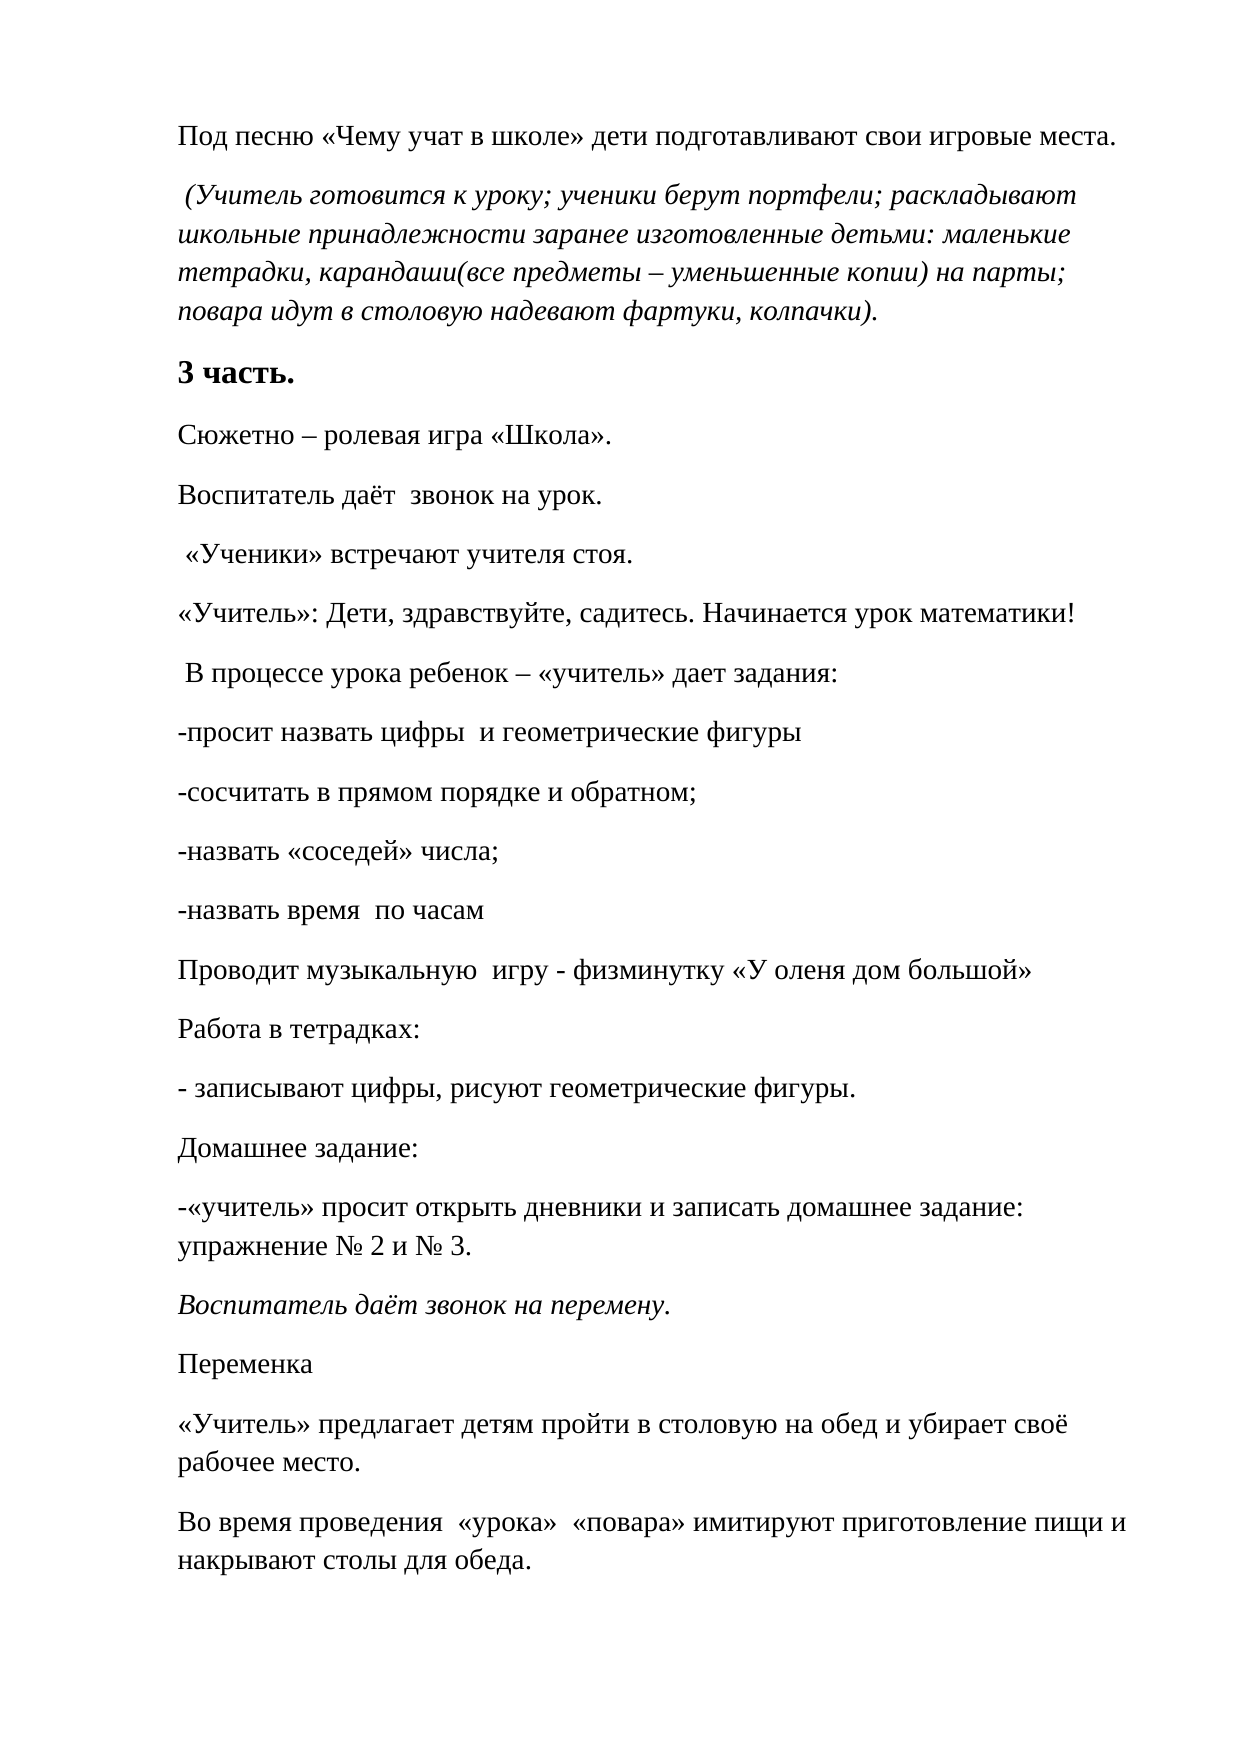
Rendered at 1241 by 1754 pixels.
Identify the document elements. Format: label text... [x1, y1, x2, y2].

text В процессе урока ребенок – «учитель» дает задания: [177, 655, 1152, 688]
text Во время проведения «урока» «повара» имитируют приготовление пищи и накрывают столы для обеда. [177, 1504, 1152, 1576]
text «Ученики» встречают учителя стоя. [177, 536, 1152, 570]
text Переменка [177, 1347, 1152, 1380]
text 3 часть. [177, 352, 1152, 391]
text Сюжетно – ролевая игра «Школа». [177, 417, 1152, 451]
text «Учитель» предлагает детям пройти в столовую на обед и убирает своё рабочее место. [177, 1406, 1152, 1478]
text -просит назвать цифры и геометрические фигуры [177, 714, 1152, 748]
text - записывают цифры, рисуют геометрические фигуры. [177, 1071, 1152, 1104]
text Работа в тетрадках: [177, 1011, 1152, 1045]
text -сосчитать в прямом порядке и обратном; [177, 774, 1152, 807]
text Проводит музыкальную игру - физминутку «У оленя дом большой» [177, 952, 1152, 985]
text -«учитель» просит открыть дневники и записать домашнее задание: упражнение № 2 и № 3. [177, 1189, 1152, 1261]
text Воспитатель даёт звонок на перемену. [177, 1287, 1152, 1321]
text Воспитатель даёт звонок на урок. [177, 477, 1152, 510]
text Под песню «Чему учат в школе» дети подготавливают свои игровые места. [177, 118, 1152, 152]
text -назвать «соседей» числа; [177, 833, 1152, 867]
text -назвать время по часам [177, 892, 1152, 926]
text «Учитель»: Дети, здравствуйте, садитесь. Начинается урок математики! [177, 596, 1152, 629]
text Домашнее задание: [177, 1130, 1152, 1163]
text (Учитель готовится к уроку; ученики берут портфели; раскладывают школьные принадлежности заранее изготовленные детьми: маленькие тетрадки, карандаши(все предметы – уменьшенные копии) на парты; повара идут в столовую надевают фартуки, колпачки). [177, 177, 1152, 327]
